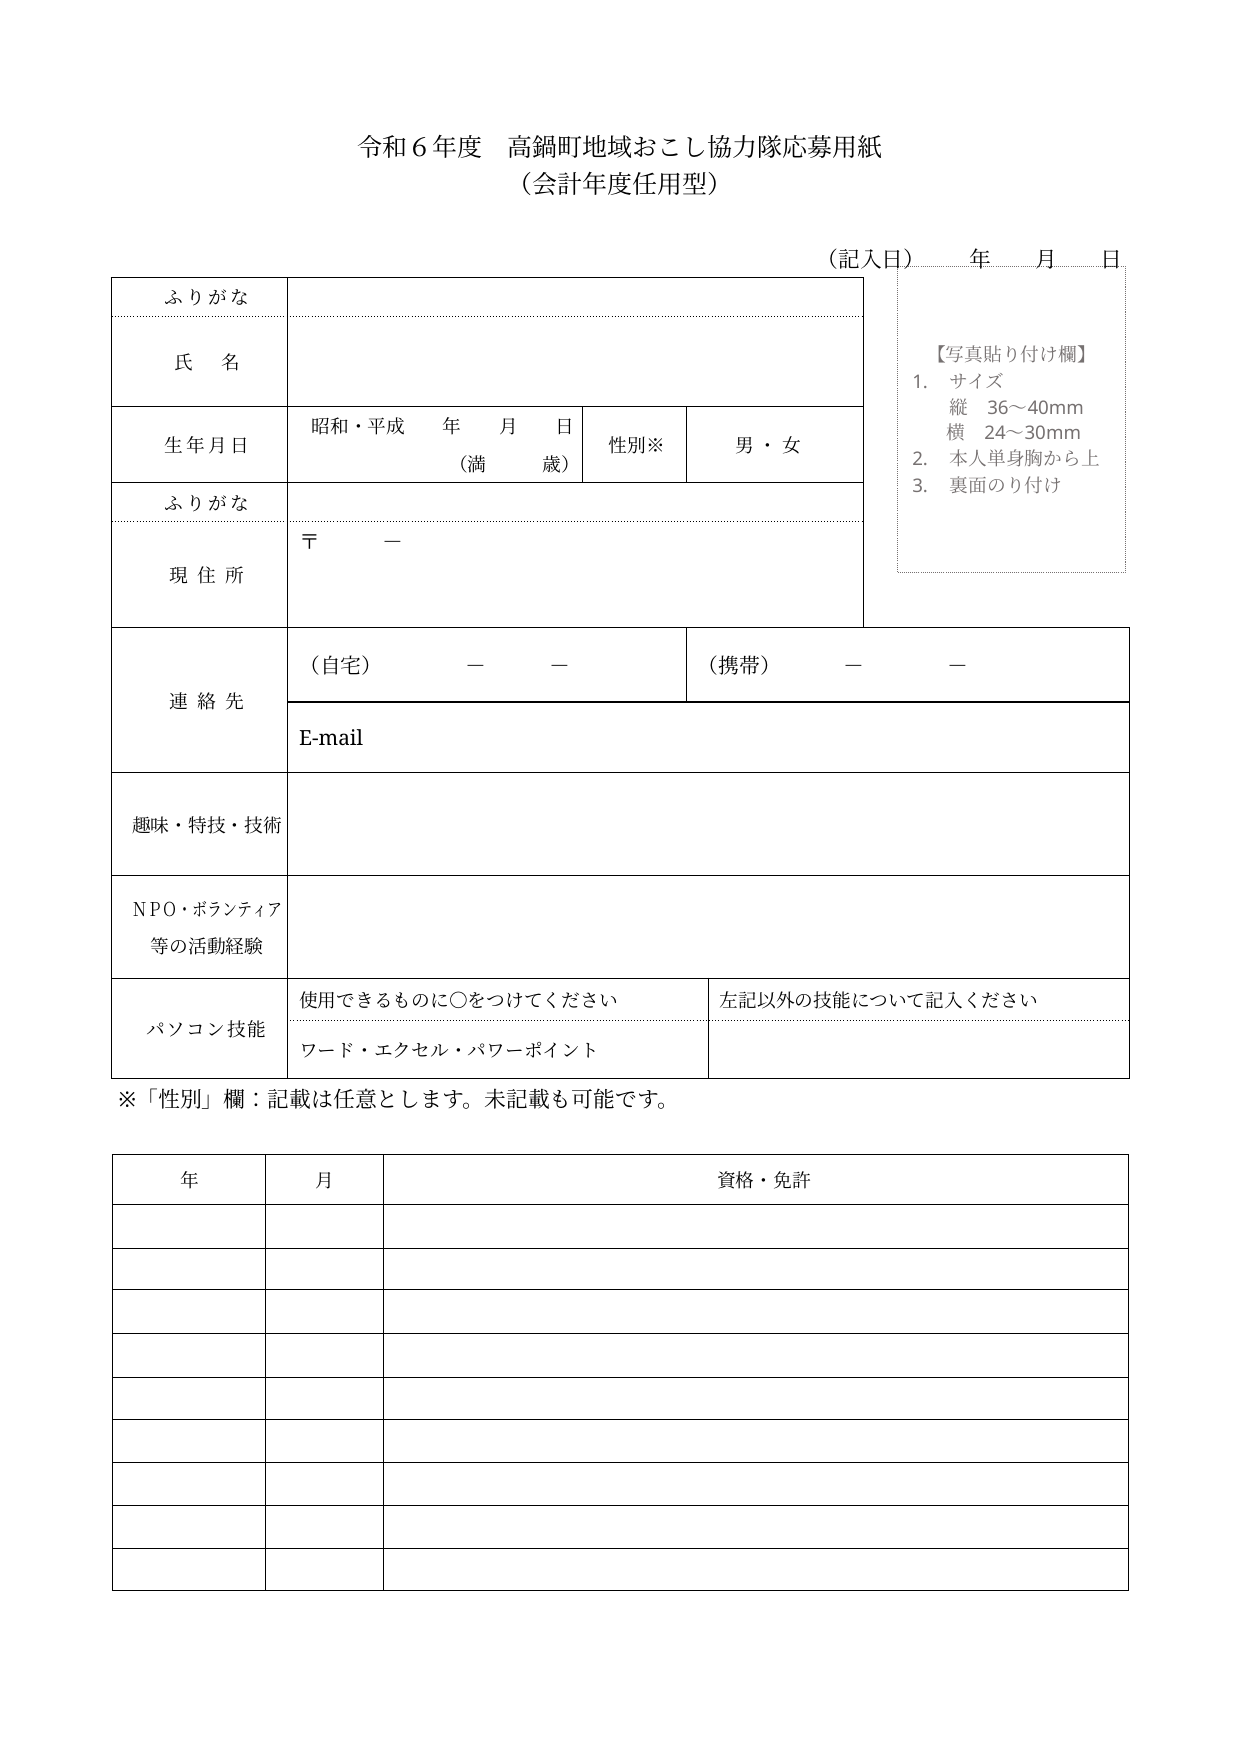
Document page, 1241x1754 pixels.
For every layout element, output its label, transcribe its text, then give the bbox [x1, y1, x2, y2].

table_cell [709, 1020, 1129, 1078]
table_cell [384, 1506, 1128, 1547]
table_cell [113, 1463, 265, 1505]
table_cell 使用できるものに○をつけてください [288, 979, 708, 1020]
table_cell 現住所 [112, 521, 287, 627]
table_cell 男 ・ 女 [687, 407, 863, 482]
table_cell [384, 1249, 1128, 1289]
table_header ふりがな [112, 278, 287, 316]
table_cell 〒 － [288, 521, 863, 627]
table_cell [384, 1290, 1128, 1333]
table_cell [266, 1249, 383, 1289]
table_cell [113, 1334, 265, 1377]
table_header [864, 277, 1129, 627]
table_cell 左記以外の技能について記入ください [709, 979, 1129, 1020]
table_cell （自宅） － － [288, 628, 686, 701]
table_header 年 [113, 1155, 265, 1204]
table_cell （携帯） － － [687, 628, 1129, 701]
table_cell 連絡先 [112, 628, 287, 772]
table_cell [288, 316, 863, 406]
text ※「性別」欄：記載は任意とします。未記載も可能です。 [118, 1079, 1137, 1117]
table_cell [384, 1378, 1128, 1419]
table_cell [113, 1549, 265, 1590]
table_cell [113, 1290, 265, 1333]
table_cell [266, 1506, 383, 1547]
table_cell 昭和・平成 年 月 日 （満 歳） [288, 407, 582, 482]
table_cell [288, 773, 1129, 875]
table_cell 生年月日 [112, 407, 287, 482]
table_cell ふりがな [112, 483, 287, 521]
table_cell [266, 1420, 383, 1462]
text （会計年度任用型） [118, 164, 1122, 202]
table_cell [384, 1463, 1128, 1505]
table_cell [288, 876, 1129, 977]
table_cell [266, 1290, 383, 1333]
table_cell [113, 1420, 265, 1462]
table_cell E-mail [288, 703, 1129, 772]
table_cell 趣味・特技・技術 [112, 773, 287, 875]
table_cell [384, 1549, 1128, 1590]
table_cell [113, 1249, 265, 1289]
table_header 月 [266, 1155, 383, 1204]
table_cell [384, 1420, 1128, 1462]
table_cell 性別※ [583, 407, 686, 482]
table_cell ＮＰＯ・ボランティア 等の活動経験 [112, 876, 287, 977]
table_cell [266, 1334, 383, 1377]
table_header [288, 278, 863, 316]
table_cell [384, 1205, 1128, 1248]
table_cell 氏名 [112, 316, 287, 406]
text 令和６年度 高鍋町地域おこし協力隊応募用紙 [118, 127, 1122, 164]
table_cell [113, 1506, 265, 1547]
table_cell [113, 1378, 265, 1419]
table_cell [288, 483, 863, 521]
table_cell [266, 1378, 383, 1419]
text （記入日） 年 月 日 [118, 239, 1122, 277]
table_cell [113, 1205, 265, 1248]
table_cell [266, 1463, 383, 1505]
table_header 資格・免許 [384, 1155, 1128, 1204]
table_cell [384, 1334, 1128, 1377]
table_cell ワード・エクセル・パワーポイント [288, 1020, 708, 1078]
table_cell [266, 1549, 383, 1590]
table_cell パソコン技能 [112, 979, 287, 1078]
table_cell [266, 1205, 383, 1248]
